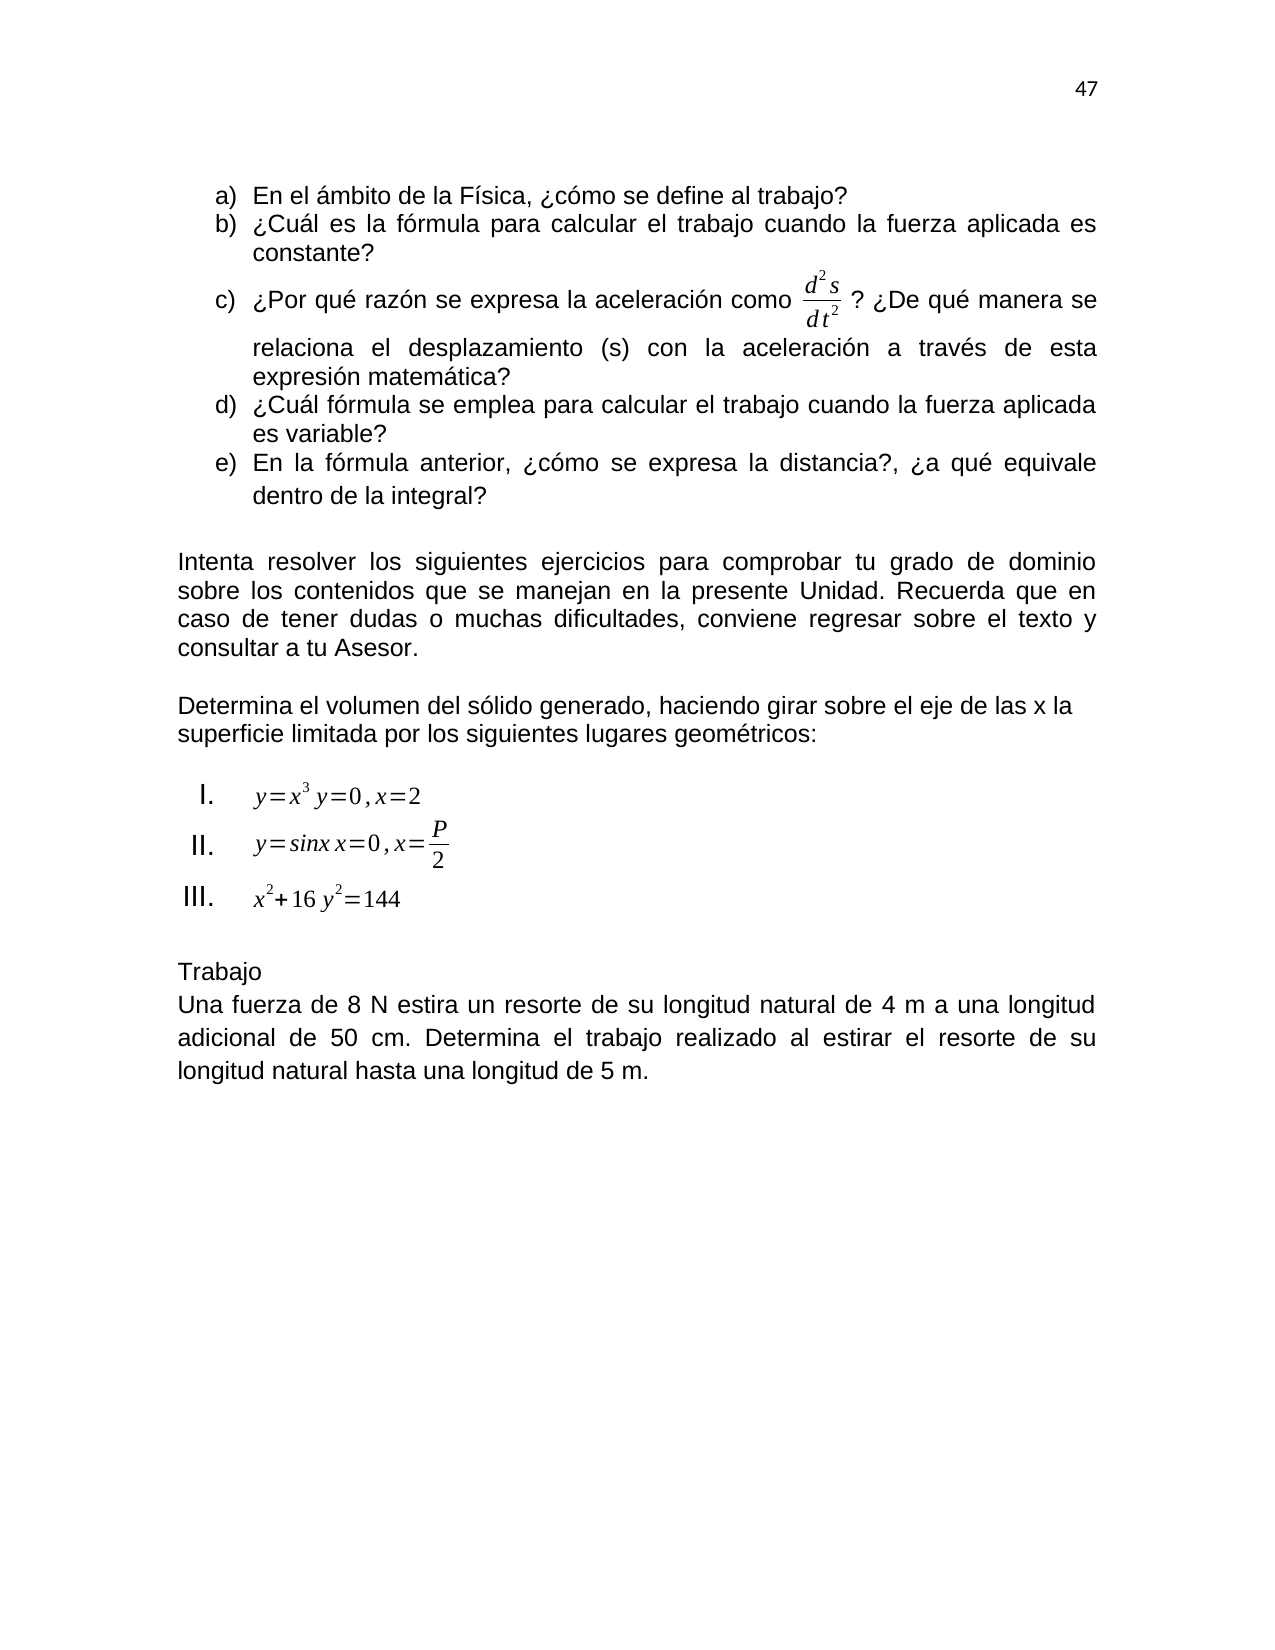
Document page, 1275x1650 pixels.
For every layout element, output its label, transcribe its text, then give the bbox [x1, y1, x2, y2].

list En el ámbito de la Física, ¿cómo se define al trabajo? [215, 181, 1098, 209]
list ¿Por qué razón se expresa la aceleración como ? ¿De qué manera se relaciona el desplazamiento (s) con la aceleración a través de esta expresión matemática? [215, 267, 1098, 390]
list ¿Cuál fórmula se emplea para calcular el trabajo cuando la fuerza aplicada es variable? [215, 390, 1098, 448]
text Una fuerza de 8 N estira un resorte de su longitud natural de 4 m a una longitud adicional de 50 cm. Determina el trabajo realizado al estirar el resorte de su longitud natural hasta una longitud de 5 m. [177, 989, 1098, 1084]
list En la fórmula anterior, ¿cómo se expresa la distancia?, ¿a qué equivale dentro de la integral? [215, 448, 1098, 510]
list ¿Cuál es la fórmula para calcular el trabajo cuando la fuerza aplicada es constante? [215, 209, 1098, 267]
text Determina el volumen del sólido generado, haciendo girar sobre el eje de las x la superficie limitada por los siguientes lugares geométricos: [177, 691, 1098, 748]
text Trabajo [177, 957, 1098, 985]
text Intenta resolver los siguientes ejercicios para comprobar tu grado de dominio sobre los contenidos que se manejan en la presente Unidad. Recuerda que en caso de tener dudas o muchas dificultades, conviene regresar sobre el texto y consultar a tu Asesor. [177, 547, 1098, 662]
